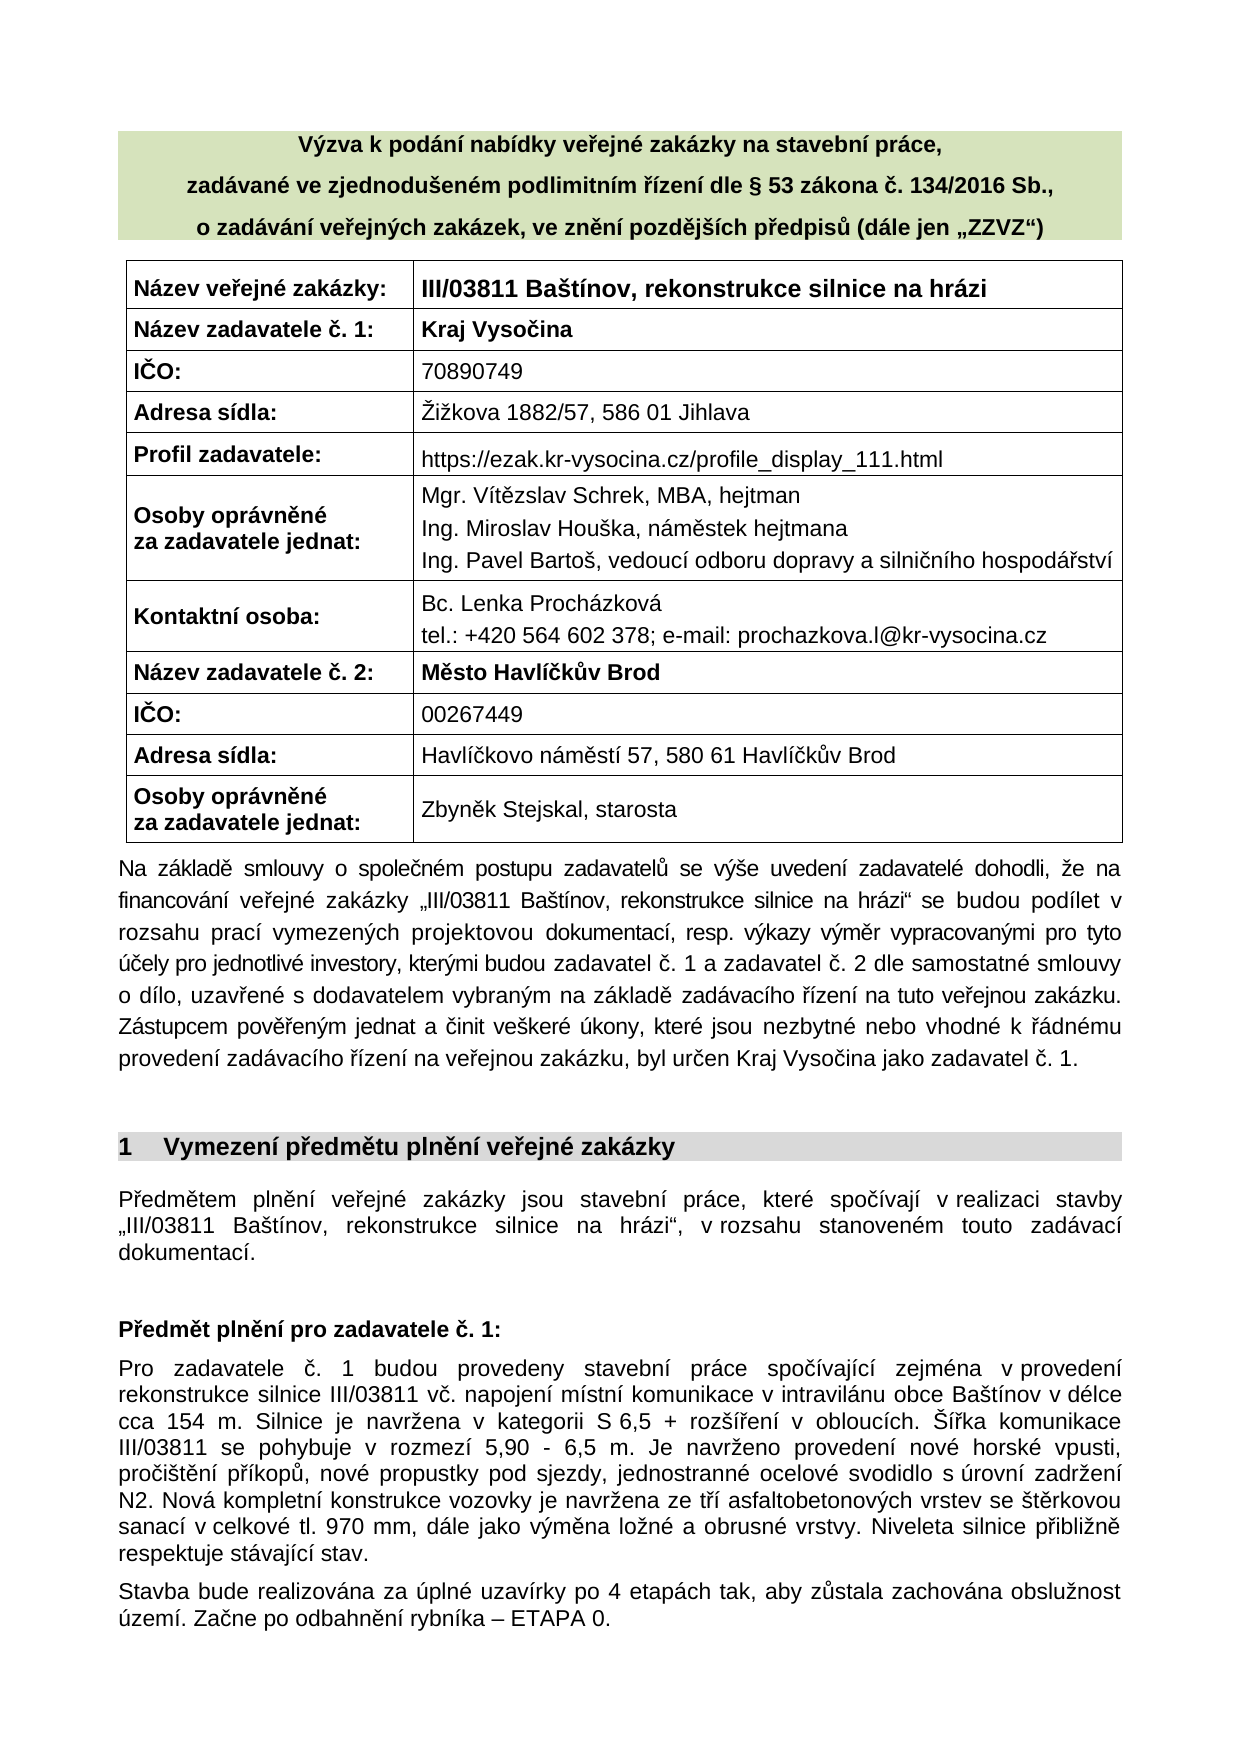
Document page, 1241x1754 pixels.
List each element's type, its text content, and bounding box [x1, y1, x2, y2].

table_cell Název zadavatele č. 2: [127, 652, 413, 692]
table_cell Adresa sídla: [127, 735, 413, 775]
table_cell Žižkova 1882/57, 586 01 Jihlava [414, 392, 1122, 432]
table_cell IČO: [127, 694, 413, 734]
text Stavba bude realizována za úplné uzavírky po 4 etapách tak, aby zůstala zachována obslužnost území. Začne po odbahnění rybníka – ETAPA 0. [118, 1578, 1122, 1631]
table_cell Název zadavatele č. 1: [127, 309, 413, 349]
table_cell Město Havlíčkův Brod [414, 652, 1122, 692]
table_cell IČO: [127, 351, 413, 391]
table_cell Profil zadavatele: [127, 433, 413, 475]
text Předmět plnění pro zadavatele č. 1: [118, 1316, 1122, 1342]
table_header III/03811 Baštínov, rekonstrukce silnice na hrázi [414, 261, 1122, 308]
table_header Název veřejné zakázky: [127, 261, 413, 308]
table_cell Havlíčkovo náměstí 57, 580 61 Havlíčkův Brod [414, 735, 1122, 775]
text Pro zadavatele č. 1 budou provedeny stavební práce spočívající zejména v provedení rekonstrukce silnice III/03811 vč. napojení místní komunikace v intravilánu obce Baštínov v délce cca 154 m. Silnice je navržena v kategorii S 6,5 + rozšíření v obloucích. Šířka komunikace III/03811 se pohybuje v rozmezí 5,90 - 6,5 m. Je navrženo provedení nové horské vpusti, pročištění příkopů, nové propustky pod sjezdy, jednostranné ocelové svodidlo s úrovní zadržení N2. Nová kompletní konstrukce vozovky je navržena ze tří asfaltobetonových vrstev se štěrkovou sanací v celkové tl. 970 mm, dále jako výměna ložné a obrusné vrstvy. Niveleta silnice přibližně respektuje stávající stav. [118, 1355, 1122, 1566]
table_cell Osoby oprávněné za zadavatele jednat: [127, 476, 413, 580]
table_cell Kontaktní osoba: [127, 581, 413, 651]
table_cell Bc. Lenka Procházková tel.: +420 564 602 378; e-mail: prochazkova.l@kr-vysocina.cz [414, 581, 1122, 651]
text Předmětem plnění veřejné zakázky jsou stavební práce, které spočívají v realizaci stavby „III/03811 Baštínov, rekonstrukce silnice na hrázi“, v rozsahu stanoveném touto zadávací dokumentací. [118, 1186, 1122, 1265]
table_cell 00267449 [414, 694, 1122, 734]
table_cell Zbyněk Stejskal, starosta [414, 776, 1122, 842]
title Na základě smlouvy o společném postupu zadavatelů se výše uvedení zadavatelé dohodli, že na financování veřejné zakázky „III/03811 Baštínov, rekonstrukce silnice na hrázi“ se budou podílet v rozsahu prací vymezených projektovou dokumentací, resp. výkazy výměr vypracovanými pro tyto účely pro jednotlivé investory, kterými budou zadavatel č. 1 a zadavatel č. 2 dle samostatné smlouvy o dílo, uzavřené s dodavatelem vybraným na základě zadávacího řízení na tuto veřejnou zakázku. Zástupcem pověřeným jednat a činit veškeré úkony, které jsou nezbytné nebo vhodné k řádnému provedení zadávacího řízení na veřejnou zakázku, byl určen Kraj Vysočina jako zadavatel č. 1. [118, 855, 1122, 1071]
table_cell 70890749 [414, 351, 1122, 391]
text zadávané ve zjednodušeném podlimitním řízení dle § 53 zákona č. 134/2016 Sb., [118, 172, 1122, 198]
text Výzva k podání nabídky veřejné zakázky na stavební práce, [118, 131, 1122, 157]
table_cell https://ezak.kr-vysocina.cz/profile_display_111.html [414, 433, 1122, 475]
table_cell Mgr. Vítězslav Schrek, MBA, hejtman Ing. Miroslav Houška, náměstek hejtmana Ing. Pavel Bartoš, vedoucí odboru dopravy a silničního hospodářství [414, 476, 1122, 580]
table_cell Kraj Vysočina [414, 309, 1122, 349]
table_cell Osoby oprávněné za zadavatele jednat: [127, 776, 413, 842]
text o zadávání veřejných zakázek, ve znění pozdějších předpisů (dále jen „ZZVZ“) [118, 213, 1122, 240]
subtitle Vymezení předmětu plnění veřejné zakázky [118, 1132, 1122, 1161]
table_cell Adresa sídla: [127, 392, 413, 432]
